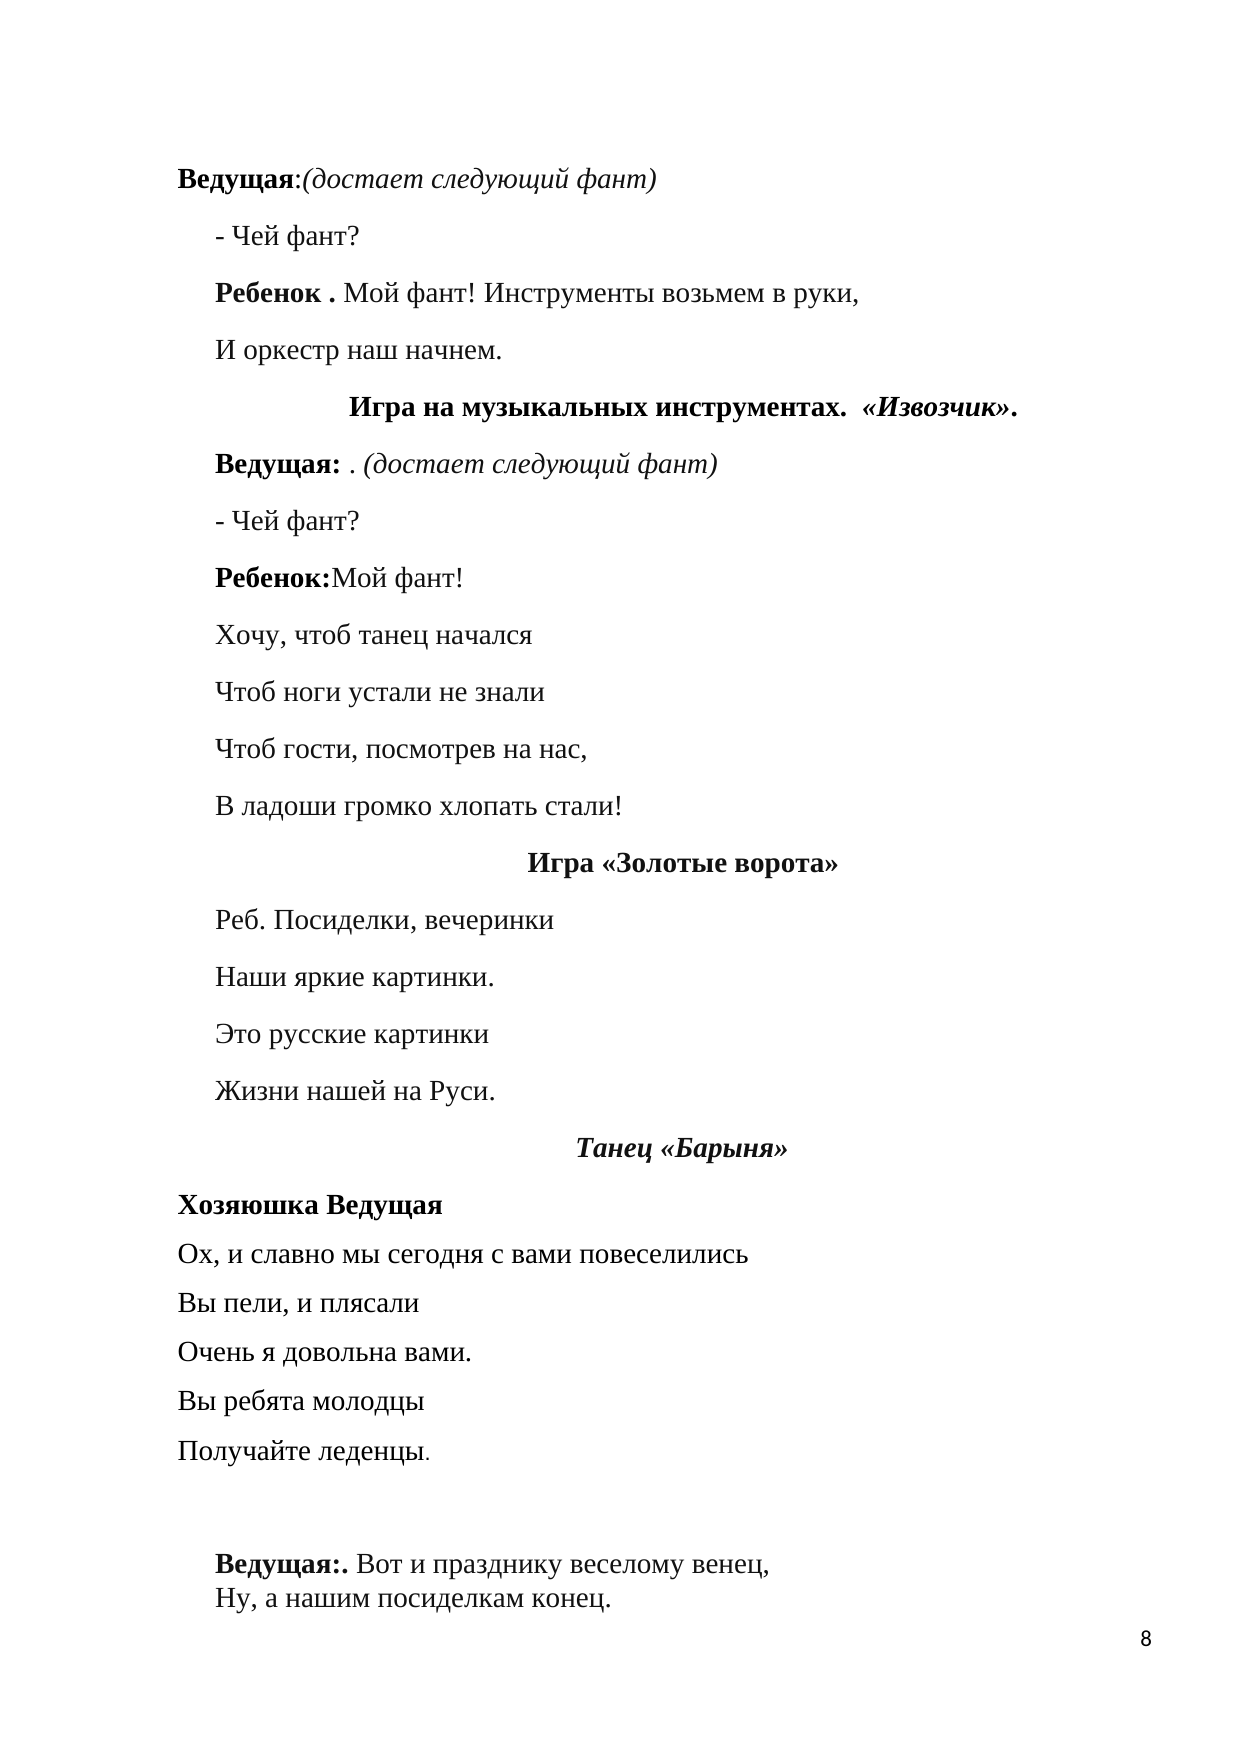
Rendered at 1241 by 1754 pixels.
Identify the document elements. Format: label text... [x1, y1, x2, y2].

text Ведущая:(достает следующий фант) [177, 161, 1152, 195]
text Получайте леденцы. [177, 1433, 1152, 1466]
text Игра «Золотые ворота» [177, 845, 1152, 878]
text Ребенок . Мой фант! Инструменты возьмем в руки, [177, 275, 1152, 309]
text Реб. Посиделки, вечеринки [177, 902, 1152, 936]
text Хозяюшка Ведущая [177, 1187, 1152, 1220]
text Чтоб гости, посмотрев на нас, [177, 731, 1152, 764]
text - Чей фант? [177, 218, 1152, 252]
text Вы ребята молодцы [177, 1383, 1152, 1417]
text - Чей фант? [177, 503, 1152, 537]
text Чтоб ноги устали не знали [177, 674, 1152, 708]
text Очень я довольна вами. [177, 1334, 1152, 1368]
text Игра на музыкальных инструментах. «Извозчик». [177, 389, 1152, 423]
text Ребенок:Мой фант! [177, 560, 1152, 594]
text Ведущая:. Вот и празднику веселому венец, [177, 1547, 1152, 1580]
text Вы пели, и плясали [177, 1285, 1152, 1319]
text Жизни нашей на Руси. [177, 1073, 1152, 1106]
text И оркестр наш начнем. [177, 332, 1152, 366]
text Хочу, чтоб танец начался [177, 617, 1152, 651]
text В ладоши громко хлопать стали! [177, 788, 1152, 822]
text Ведущая: . (достает следующий фант) [177, 446, 1152, 480]
text Это русские картинки [177, 1016, 1152, 1049]
text Ох, и славно мы сегодня с вами повеселились [177, 1236, 1152, 1269]
text Ну, а нашим посиделкам конец. [177, 1580, 1152, 1614]
text Наши яркие картинки. [177, 959, 1152, 992]
text Танец «Барыня» [177, 1130, 1152, 1163]
